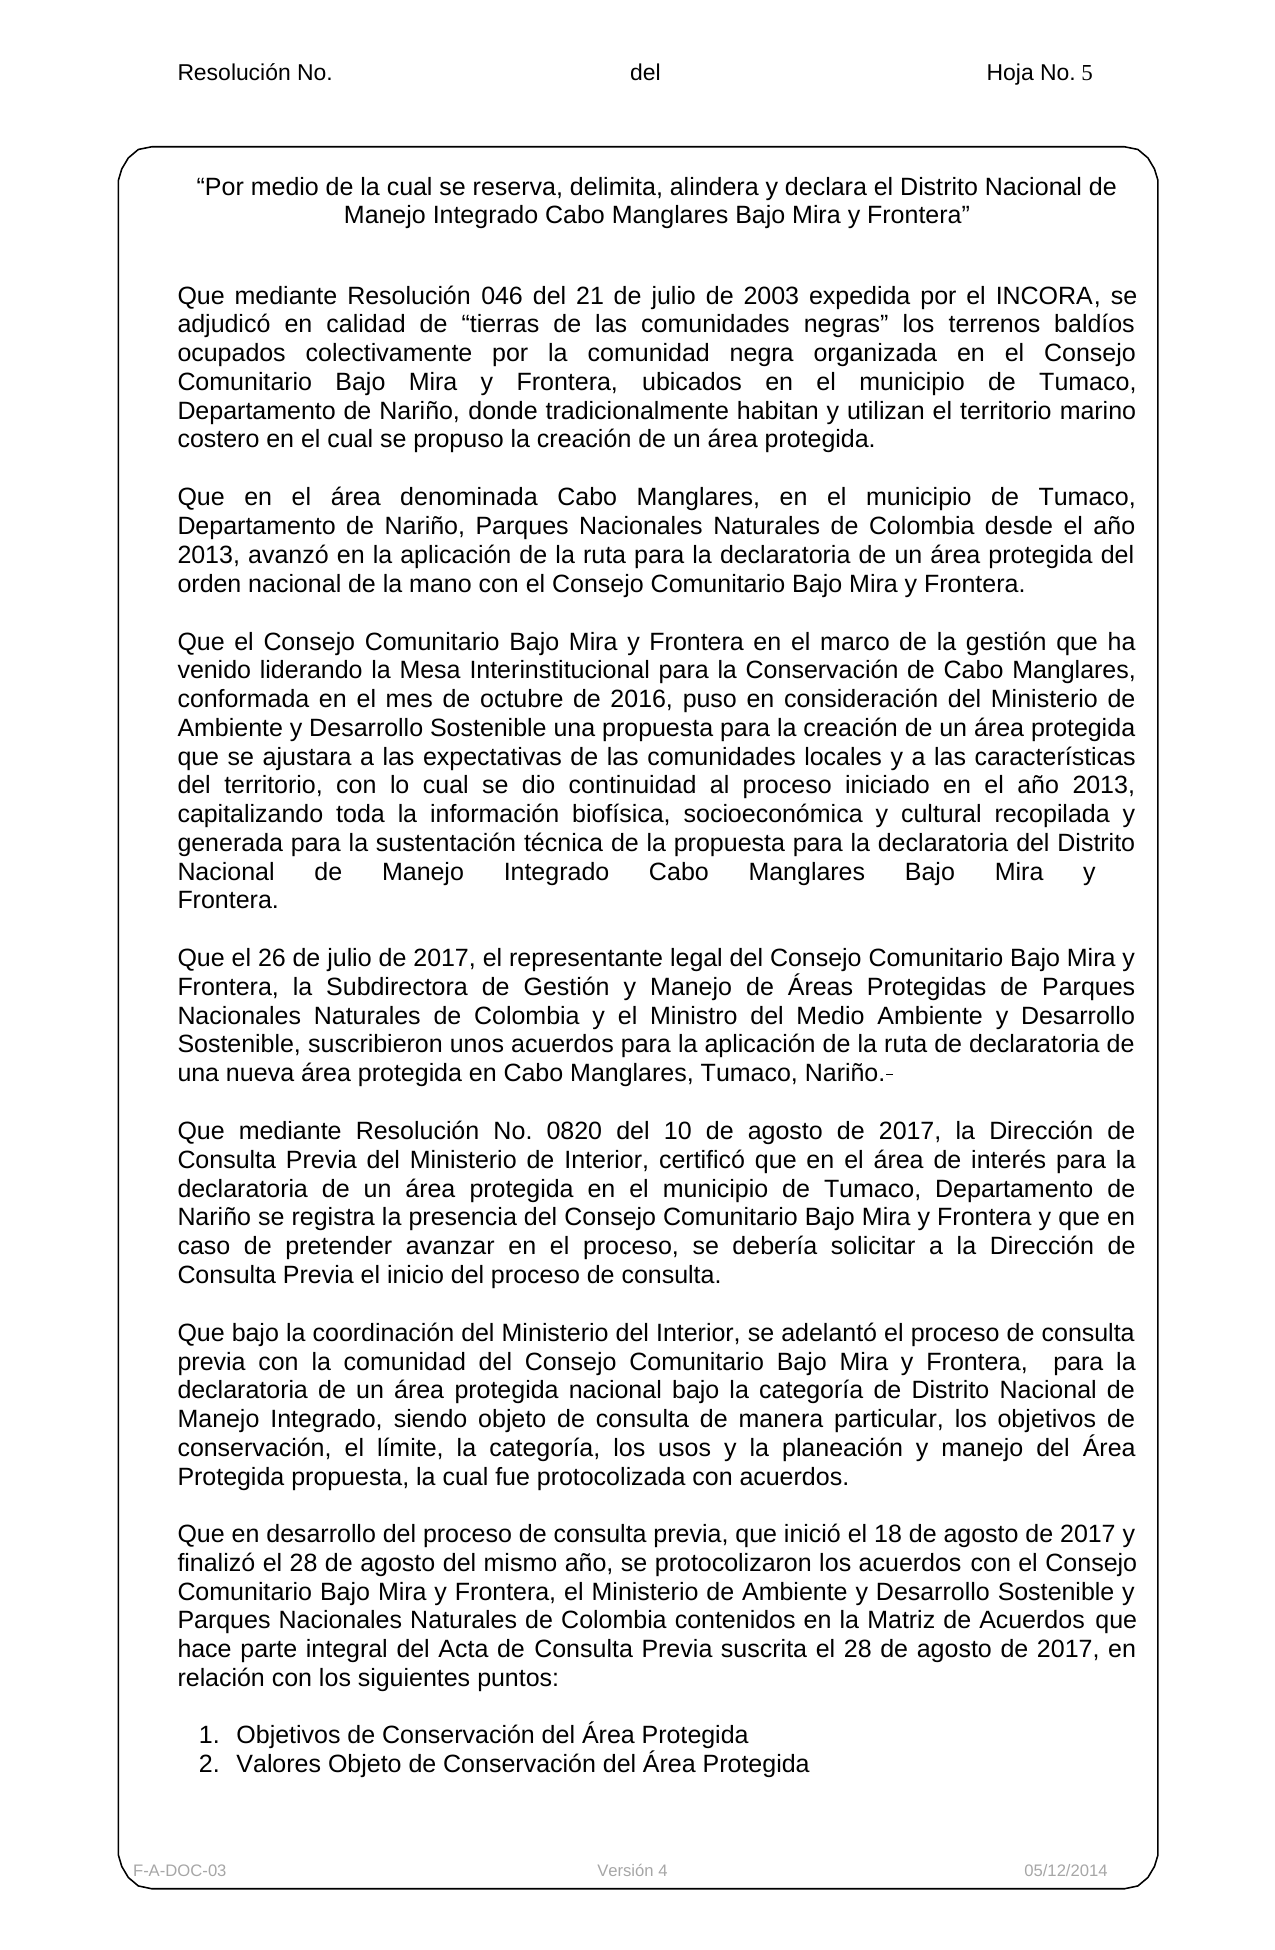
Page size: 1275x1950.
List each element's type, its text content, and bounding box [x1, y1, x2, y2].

text Que mediante Resolución No. 0820 del 10 de agosto de 2017, la Dirección de Consulta Previa del Ministerio de Interior, certificó que en el área de interés para la declaratoria de un área protegida en el municipio de Tumaco, Departamento de Nariño se registra la presencia del Consejo Comunitario Bajo Mira y Frontera y que en caso de pretender avanzar en el proceso, se debería solicitar a la Dirección de Consulta Previa el inicio del proceso de consulta. [177, 1116, 1137, 1288]
text Que el Consejo Comunitario Bajo Mira y Frontera en el marco de la gestión que ha venido liderando la Mesa Interinstitucional para la Conservación de Cabo Manglares, conformada en el mes de octubre de 2016, puso en consideración del Ministerio de Ambiente y Desarrollo Sostenible una propuesta para la creación de un área protegida que se ajustara a las expectativas de las comunidades locales y a las características del territorio, con lo cual se dio continuidad al proceso iniciado en el año 2013, capitalizando toda la información biofísica, socioeconómica y cultural recopilada y generada para la sustentación técnica de la propuesta para la declaratoria del Distrito Nacional de Manejo Integrado Cabo Manglares Bajo Mira y Frontera. [177, 626, 1137, 914]
text Que mediante Resolución 046 del 21 de julio de 2003 expedida por el INCORA, se adjudicó en calidad de “tierras de las comunidades negras” los terrenos baldíos ocupados colectivamente por la comunidad negra organizada en el Consejo Comunitario Bajo Mira y Frontera, ubicados en el municipio de Tumaco, Departamento de Nariño, donde tradicionalmente habitan y utilizan el territorio marino costero en el cual se propuso la creación de un área protegida. [177, 281, 1137, 453]
list Valores Objeto de Conservación del Área Protegida [199, 1749, 1078, 1778]
text Que en el área denominada Cabo Manglares, en el municipio de Tumaco, Departamento de Nariño, Parques Nacionales Naturales de Colombia desde el año 2013, avanzó en la aplicación de la ruta para la declaratoria de un área protegida del orden nacional de la mano con el Consejo Comunitario Bajo Mira y Frontera. [177, 482, 1137, 597]
list Objetivos de Conservación del Área Protegida [199, 1720, 1078, 1749]
text Que el 26 de julio de 2017, el representante legal del Consejo Comunitario Bajo Mira y Frontera, la Subdirectora de Gestión y Manejo de Áreas Protegidas de Parques Nacionales Naturales de Colombia y el Ministro del Medio Ambiente y Desarrollo Sostenible, suscribieron unos acuerdos para la aplicación de la ruta de declaratoria de una nueva área protegida en Cabo Manglares, Tumaco, Nariño. [177, 943, 1137, 1087]
text Que en desarrollo del proceso de consulta previa, que inició el 18 de agosto de 2017 y finalizó el 28 de agosto del mismo año, se protocolizaron los acuerdos con el Consejo Comunitario Bajo Mira y Frontera, el Ministerio de Ambiente y Desarrollo Sostenible y Parques Nacionales Naturales de Colombia contenidos en la Matriz de Acuerdos que hace parte integral del Acta de Consulta Previa suscrita el 28 de agosto de 2017, en relación con los siguientes puntos: [177, 1519, 1137, 1691]
text Que bajo la coordinación del Ministerio del Interior, se adelantó el proceso de consulta previa con la comunidad del Consejo Comunitario Bajo Mira y Frontera, para la declaratoria de un área protegida nacional bajo la categoría de Distrito Nacional de Manejo Integrado, siendo objeto de consulta de manera particular, los objetivos de conservación, el límite, la categoría, los usos y la planeación y manejo del Área Protegida propuesta, la cual fue protocolizada con acuerdos. [177, 1318, 1137, 1490]
